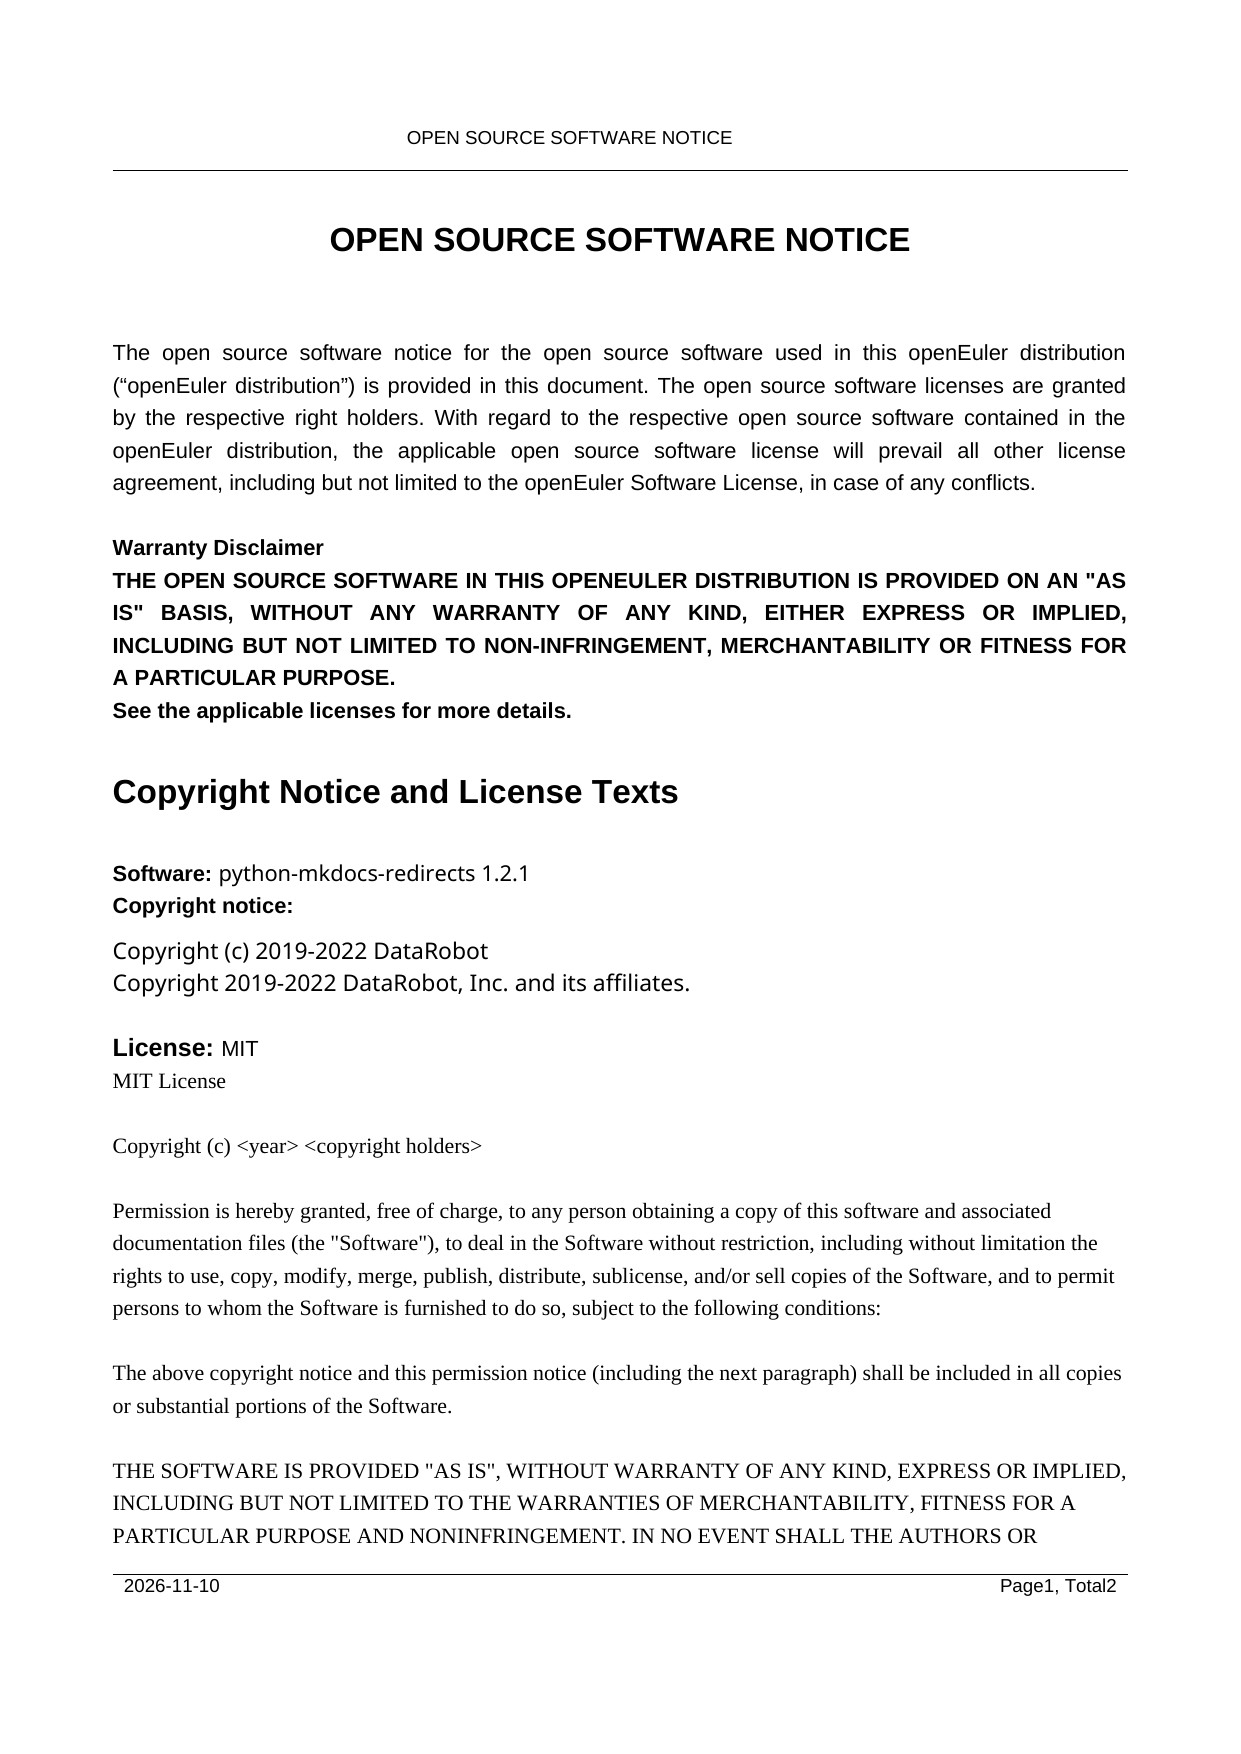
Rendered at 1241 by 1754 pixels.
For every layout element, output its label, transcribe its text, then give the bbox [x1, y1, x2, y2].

text The open source software notice for the open source software used in this openEuler distribution (“openEuler distribution”) is provided in this document. The open source software licenses are granted by the respective right holders. With regard to the respective open source software contained in the openEuler distribution, the applicable open source software license will prevail all other license agreement, including but not limited to the openEuler Software License, in case of any conflicts. [112, 336, 1128, 499]
text Copyright Notice and License Texts [112, 759, 1128, 824]
text Warranty Disclaimer [112, 531, 1128, 564]
title Software: python-mkdocs-redirects 1.2.1 [112, 856, 1128, 889]
text THE OPEN SOURCE SOFTWARE IN THIS OPENEULER DISTRIBUTION IS PROVIDED ON AN "AS IS" BASIS, WITHOUT ANY WARRANTY OF ANY KIND, EITHER EXPRESS OR IMPLIED, INCLUDING BUT NOT LIMITED TO NON-INFRINGEMENT, MERCHANTABILITY OR FITNESS FOR A PARTICULAR PURPOSE. See the applicable licenses for more details. [112, 564, 1128, 726]
text Copyright notice: [112, 889, 1128, 921]
text OPEN SOURCE SOFTWARE NOTICE [112, 206, 1128, 271]
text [112, 1064, 1128, 1551]
text Copyright (c) 2019-2022 DataRobot Copyright 2019-2022 DataRobot, Inc. and its affiliates. [112, 934, 1128, 1031]
text License: MIT [112, 1031, 1128, 1064]
